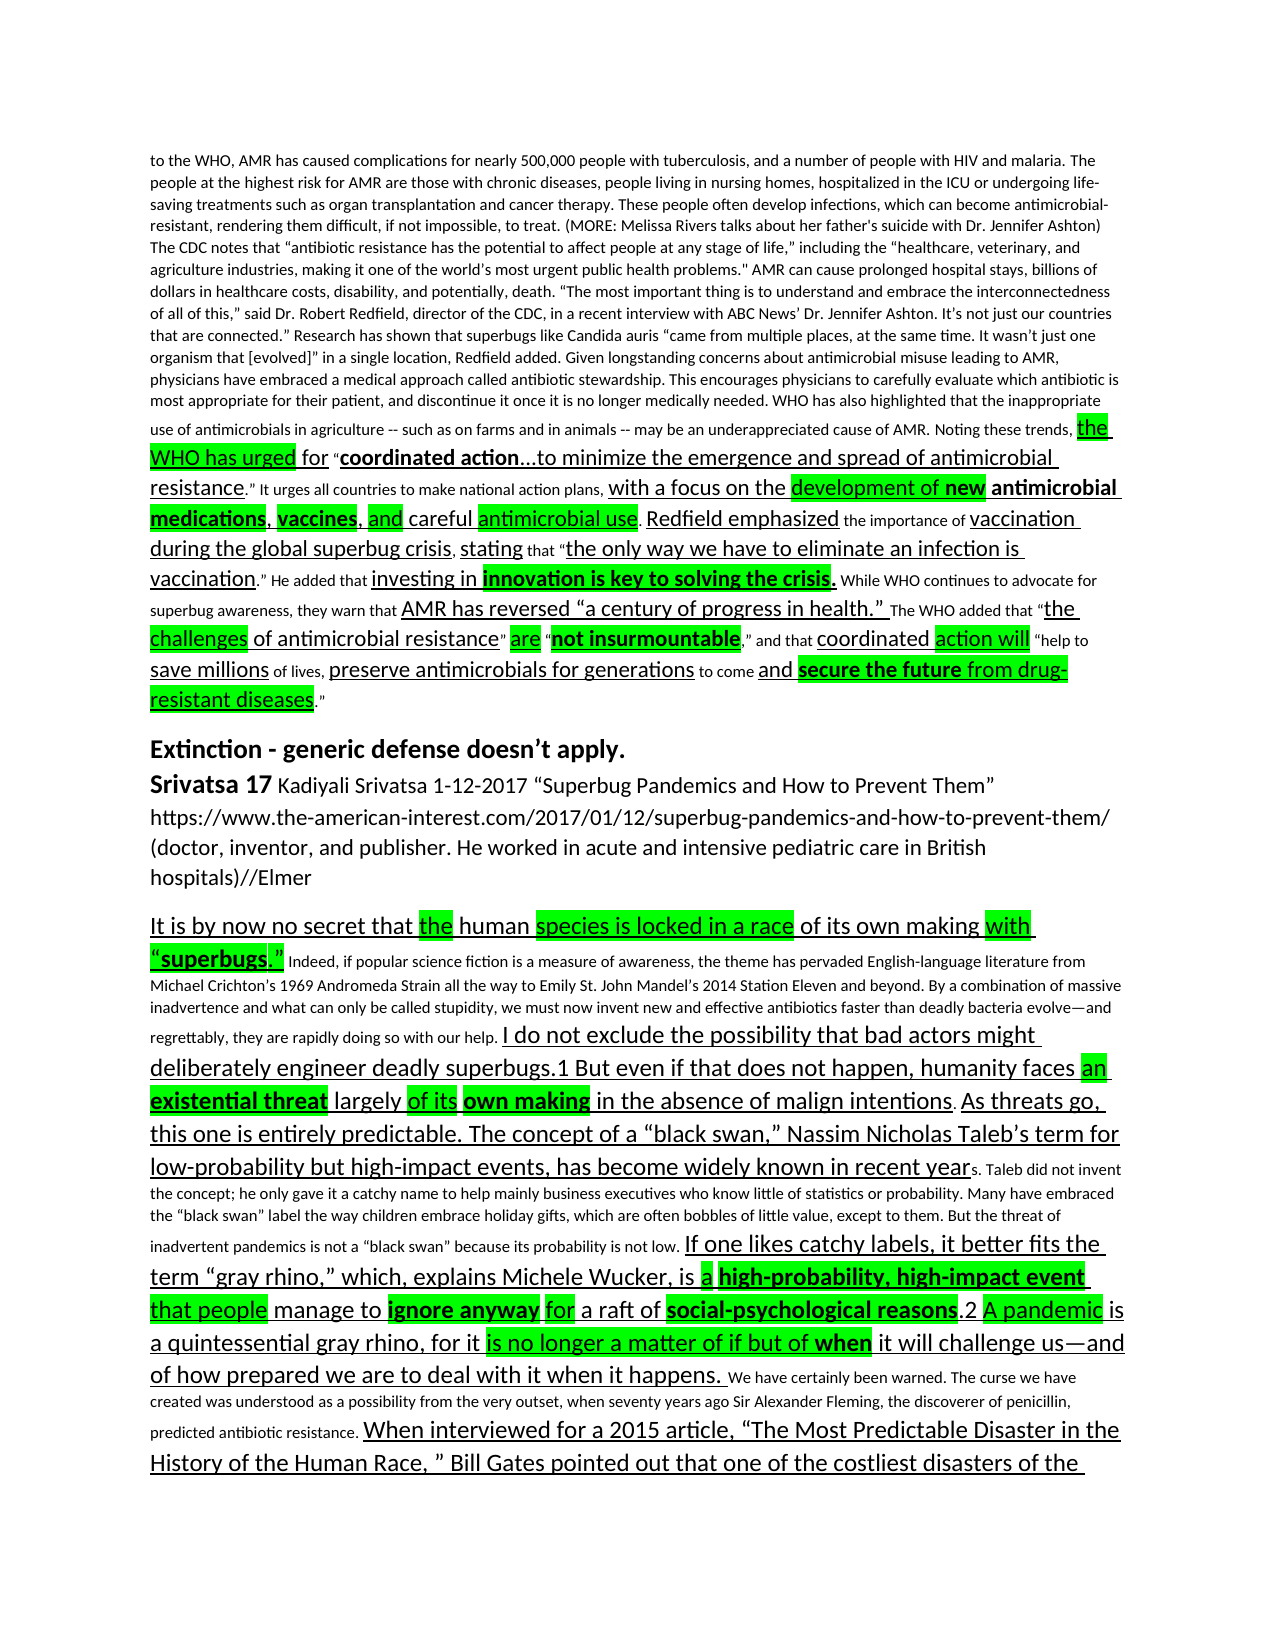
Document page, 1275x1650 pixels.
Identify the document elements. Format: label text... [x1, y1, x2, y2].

subtitle Extinction - generic defense doesn’t apply. [150, 732, 1125, 765]
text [150, 150, 1125, 713]
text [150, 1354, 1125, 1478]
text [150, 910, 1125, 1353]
text Srivatsa 17 Kadiyali Srivatsa 1-12-2017 “Superbug Pandemics and How to Prevent Them” https://www.the-american-interest.com/2017/01/12/superbug-pandemics-and-how-to-prevent-them/ (doctor, inventor, and publisher. He worked in acute and intensive pediatric care in British hospitals)//Elmer [150, 767, 1125, 891]
